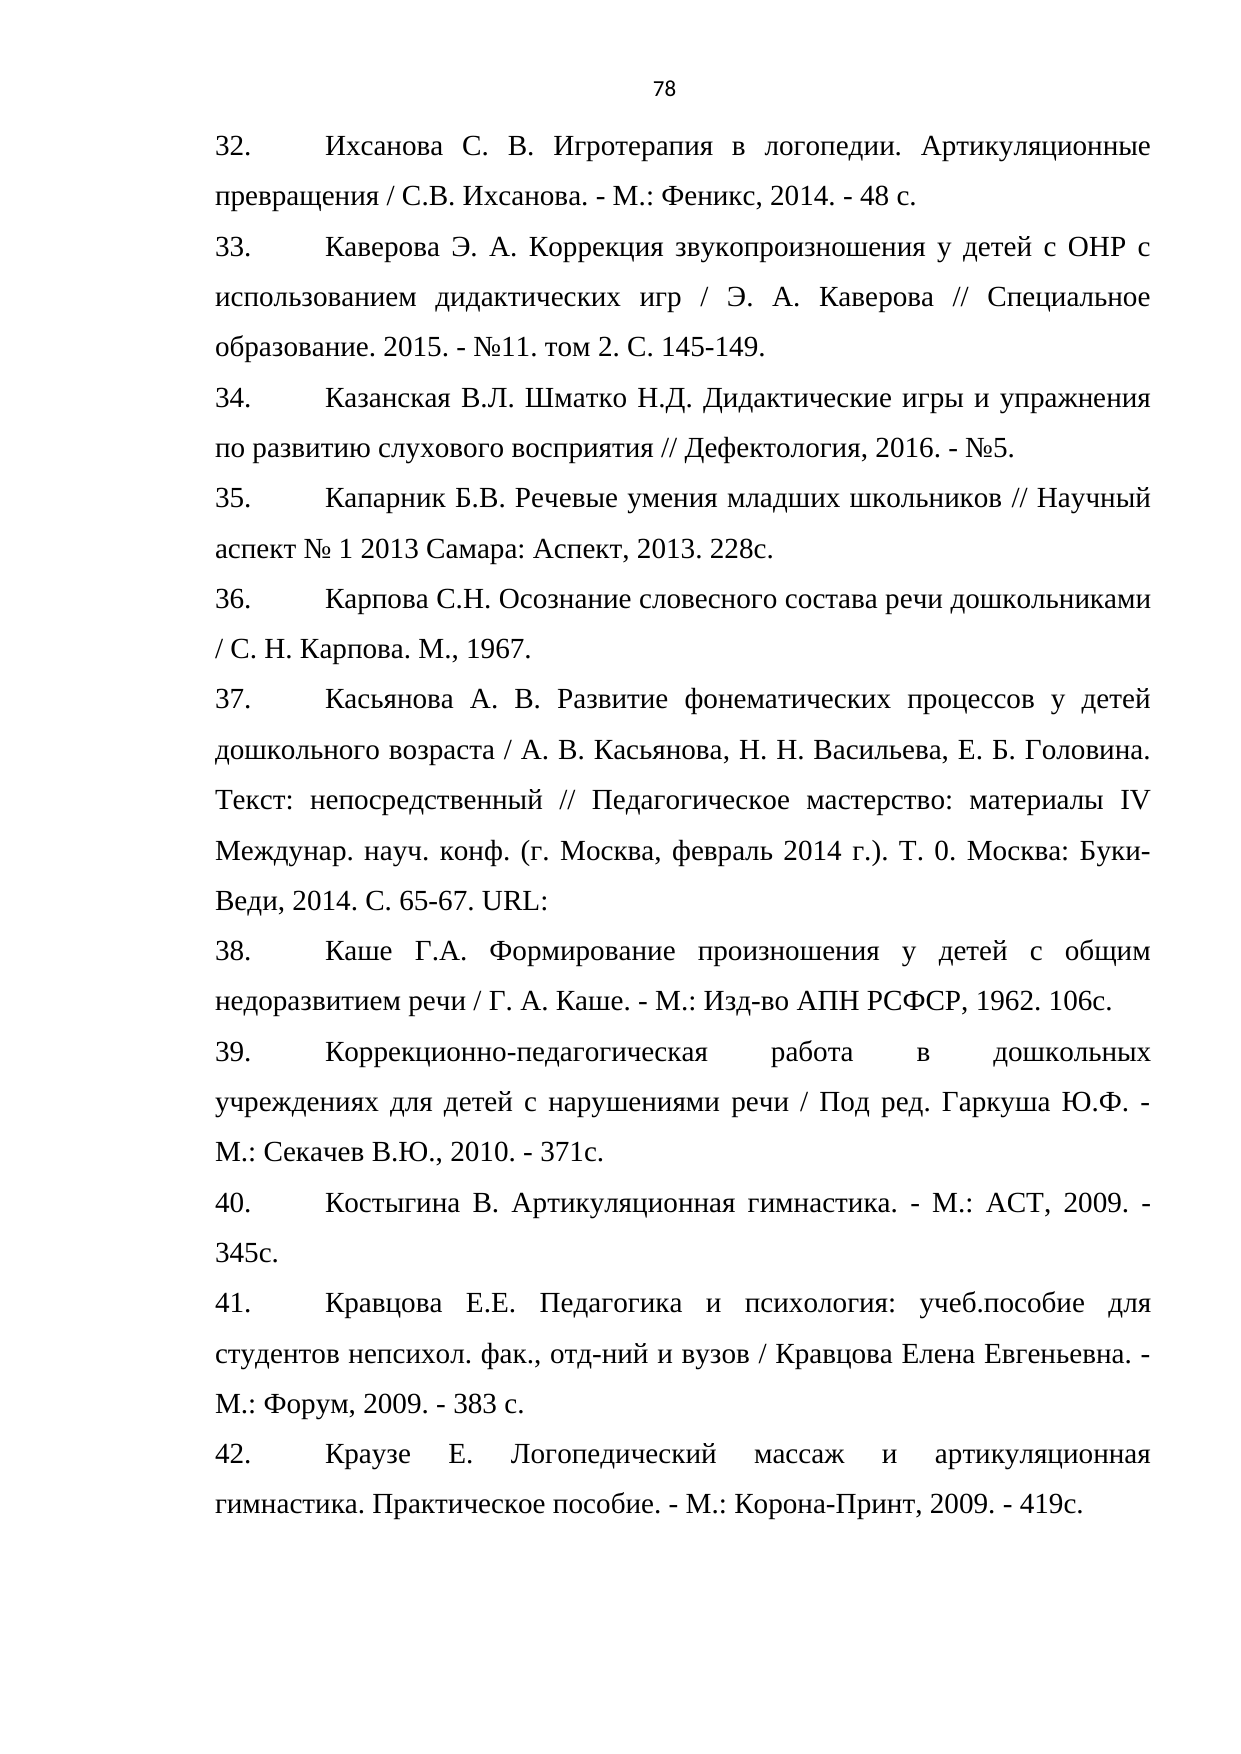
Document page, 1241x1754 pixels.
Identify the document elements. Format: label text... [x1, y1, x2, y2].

list Ихсанова С. В. Игротерапия в логопедии. Артикуляционные превращения / С.В. Ихсанова. - М.: Феникс, 2014. - 48 c. [215, 128, 1152, 212]
list Карпова С.Н. Осознание словесного состава речи дошкольниками / С. Н. Карпова. М., 1967. [215, 581, 1152, 665]
list Каше Г.А. Формирование произношения у детей с общим недоразвитием речи / Г. А. Каше. - М.: Изд-во АПН РСФСР, 1962. 106с. [215, 933, 1152, 1017]
list Коррекционно-педагогическая работа в дошкольных учреждениях для детей с нарушениями речи / Под ред. Гаркуша Ю.Ф. - М.: Секачев В.Ю., 2010. - 371с. [215, 1034, 1152, 1168]
list Кравцова Е.Е. Педагогика и психология: учеб.пособие для студентов непсихол. фак., отд-ний и вузов / Кравцова Елена Евгеньевна. - М.: Форум, 2009. - 383 с. [215, 1285, 1152, 1419]
list Капарник Б.В. Речевые умения младших школьников // Научный аспект № 1 2013 Самара: Аспект, 2013. 228с. [215, 480, 1152, 564]
list Краузе Е. Логопедический массаж и артикуляционная гимнастика. Практическое пособие. - М.: Корона-Принт, 2009. - 419с. [215, 1436, 1152, 1520]
list Касьянова А. В. Развитие фонематических процессов у детей дошкольного возраста / А. В. Касьянова, Н. Н. Васильева, Е. Б. Головина. Текст: непосредственный // Педагогическое мастерство: материалы IV Междунар. науч. конф. (г. Москва, февраль 2014 г.). Т. 0. Москва: Буки-Веди, 2014. С. 65-67. URL: [215, 682, 1152, 916]
list Казанская В.Л. Шматко Н.Д. Дидактические игры и упражнения по развитию слухового восприятия // Дефектология, 2016. - №5. [215, 380, 1152, 464]
list Каверова Э. А. Коррекция звукопроизношения у детей с ОНР с использованием дидактических игр / Э. А. Каверова // Специальное образование. 2015. - №11. том 2. С. 145-149. [215, 229, 1152, 363]
list Костыгина В. Артикуляционная гимнастика. - М.: АСТ, 2009. - 345с. [215, 1185, 1152, 1269]
